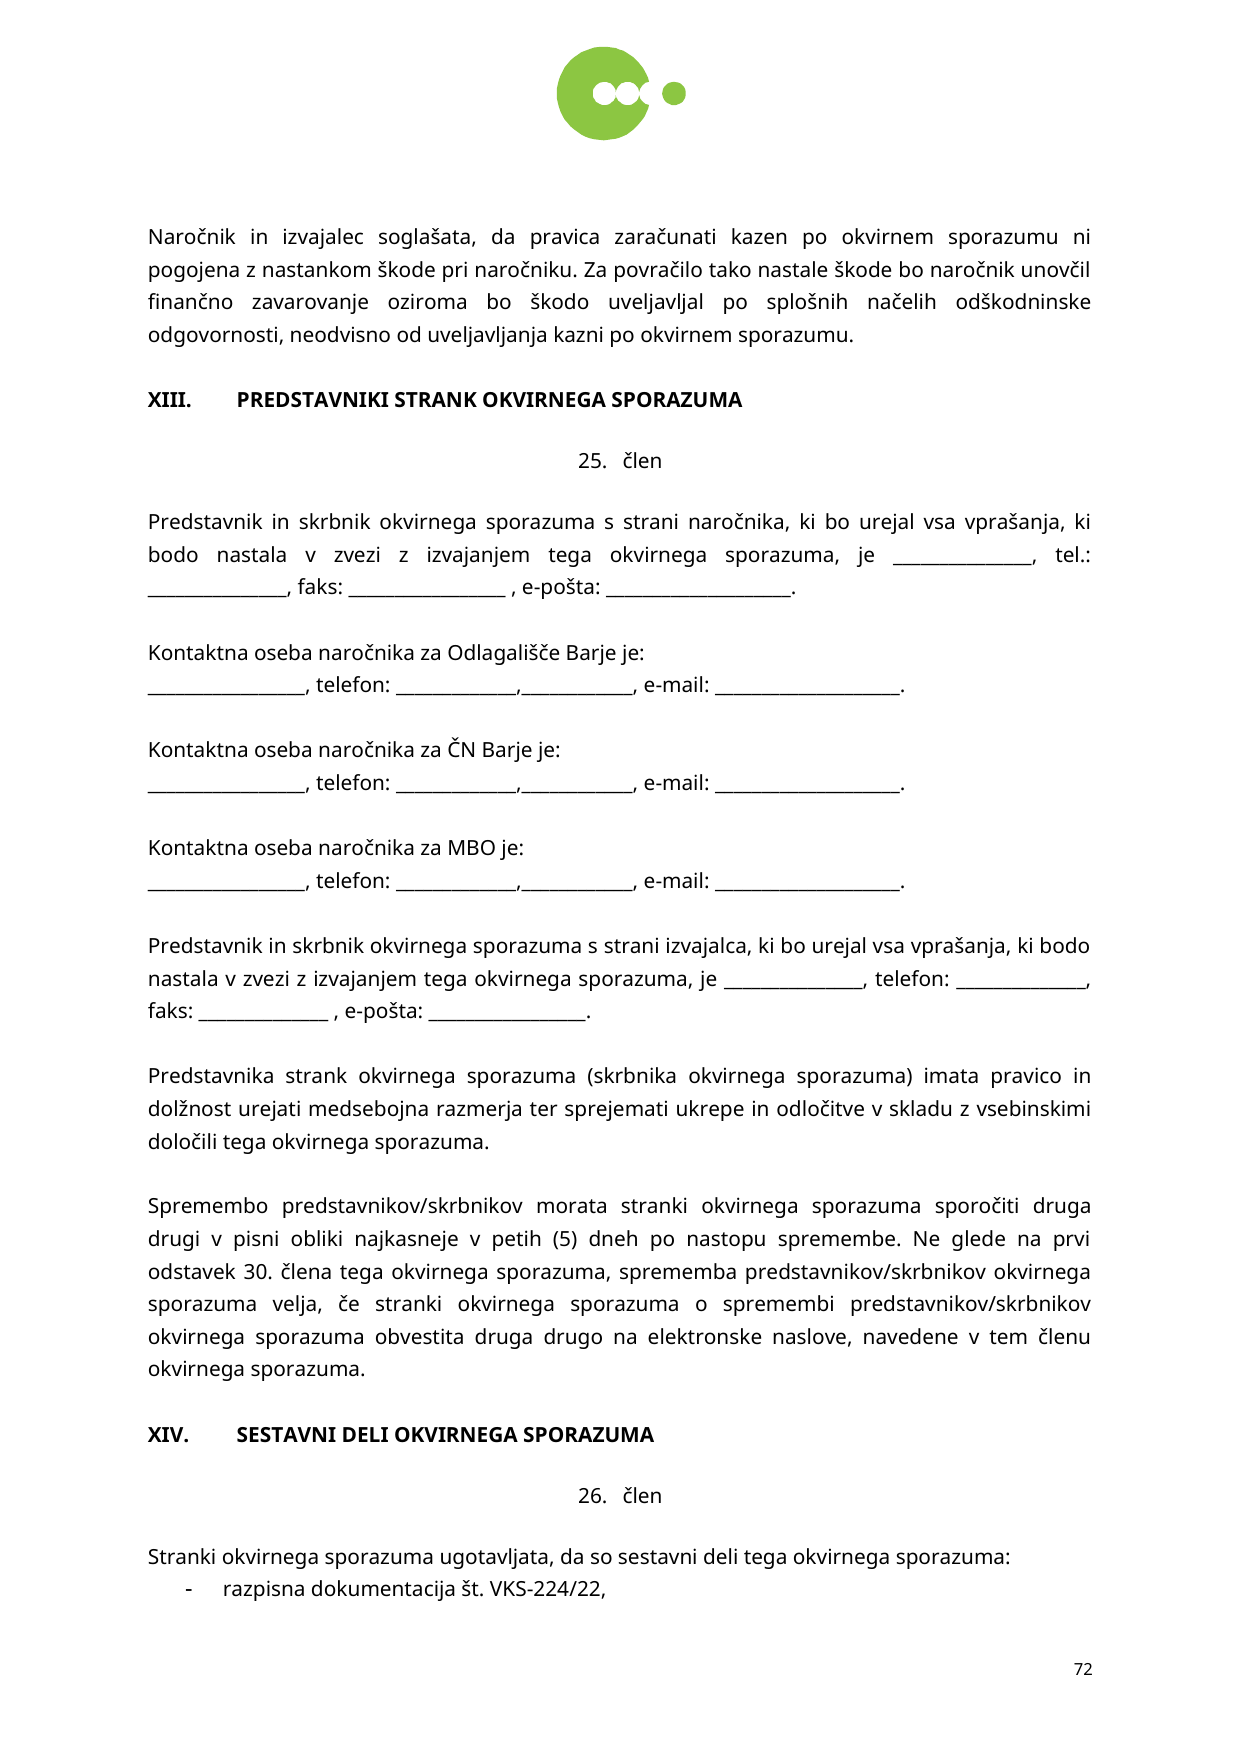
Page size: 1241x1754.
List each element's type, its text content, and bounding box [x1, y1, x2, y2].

list člen [148, 446, 1092, 475]
text Predstavnik in skrbnik okvirnega sporazuma s strani izvajalca, ki bo urejal vsa vprašanja, ki bodo nastala v zvezi z izvajanjem tega okvirnega sporazuma, je _______________, telefon: ______________, faks: ______________ , e-pošta: _________________. [148, 931, 1092, 1025]
list člen [148, 1481, 1092, 1509]
text _________________, telefon: _____________,____________, e-mail: ____________________. [148, 866, 1092, 894]
text Stranki okvirnega sporazuma ugotavljata, da so sestavni deli tega okvirnega sporazuma: [148, 1542, 1092, 1570]
text Kontaktna oseba naročnika za MBO je: [148, 833, 1092, 862]
text Predstavnik in skrbnik okvirnega sporazuma s strani naročnika, ki bo urejal vsa vprašanja, ki bodo nastala v zvezi z izvajanjem tega okvirnega sporazuma, je _______________, tel.: _______________, faks: _________________ , e-pošta: ____________________. [148, 507, 1092, 601]
list razpisna dokumentacija št. VKS-224/22, [185, 1574, 1092, 1603]
text Naročnik in izvajalec soglašata, da pravica zaračunati kazen po okvirnem sporazumu ni pogojena z nastankom škode pri naročniku. Za povračilo tako nastale škode bo naročnik unovčil finančno zavarovanje oziroma bo škodo uveljavljal po splošnih načelih odškodninske odgovornosti, neodvisno od uveljavljanja kazni po okvirnem sporazumu. [148, 222, 1092, 348]
text _________________, telefon: _____________,____________, e-mail: ____________________. [148, 768, 1092, 797]
text Kontaktna oseba naročnika za ČN Barje je: [148, 736, 1092, 764]
text _________________, telefon: _____________,____________, e-mail: ____________________. [148, 670, 1092, 699]
list PREDSTAVNIKI STRANK OKVIRNEGA SPORAZUMA [148, 385, 1092, 414]
text Spremembo predstavnikov/skrbnikov morata stranki okvirnega sporazuma sporočiti druga drugi v pisni obliki najkasneje v petih (5) dneh po nastopu spremembe. Ne glede na prvi odstavek 30. člena tega okvirnega sporazuma, sprememba predstavnikov/skrbnikov okvirnega sporazuma velja, če stranki okvirnega sporazuma o spremembi predstavnikov/skrbnikov okvirnega sporazuma obvestita druga drugo na elektronske naslove, navedene v tem členu okvirnega sporazuma. [148, 1192, 1092, 1383]
text Predstavnika strank okvirnega sporazuma (skrbnika okvirnega sporazuma) imata pravico in dolžnost urejati medsebojna razmerja ter sprejemati ukrepe in odločitve v skladu z vsebinskimi določili tega okvirnega sporazuma. [148, 1062, 1092, 1155]
list SESTAVNI DELI OKVIRNEGA SPORAZUMA [148, 1420, 1092, 1448]
text Kontaktna oseba naročnika za Odlagališče Barje je: [148, 638, 1092, 666]
